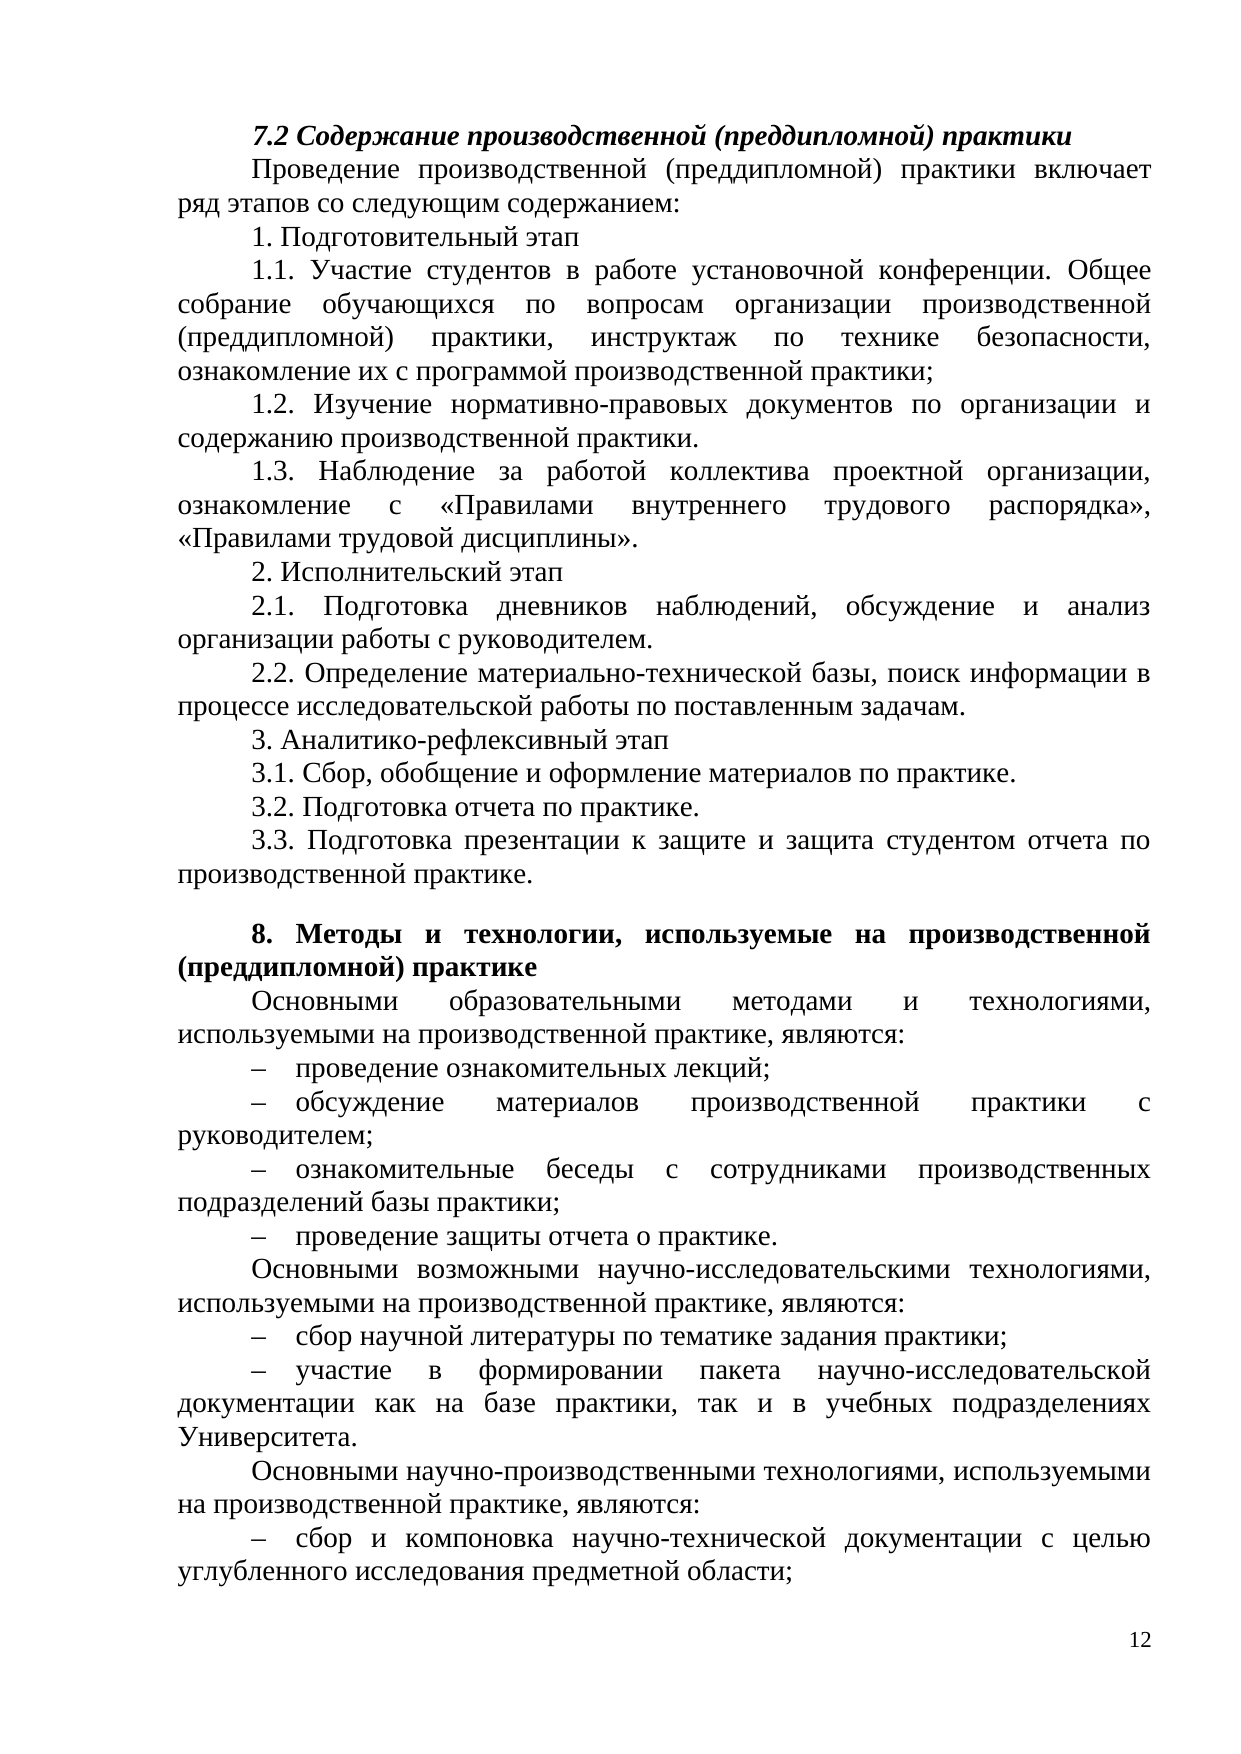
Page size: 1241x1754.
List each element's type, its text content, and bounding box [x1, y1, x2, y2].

list проведение ознакомительных лекций; [177, 1050, 1152, 1084]
text 3.2. Подготовка отчета по практике. [177, 789, 1152, 822]
text Основными образовательными методами и технологиями, используемыми на производственной практике, являются: [177, 983, 1152, 1050]
text 2.1. Подготовка дневников наблюдений, обсуждение и анализ организации работы с руководителем. [177, 588, 1152, 655]
list сбор научной литературы по тематике задания практики; [177, 1318, 1152, 1352]
list сбор и компоновка научно-технической документации с целью углубленного исследования предметной области; [177, 1520, 1152, 1587]
list участие в формировании пакета научно-исследовательской документации как на базе практики, так и в учебных подразделениях Университета. [177, 1352, 1152, 1453]
text 3.3. Подготовка презентации к защите и защита студентом отчета по производственной практике. [177, 822, 1152, 889]
text 2. Исполнительский этап [177, 554, 1152, 588]
list ознакомительные беседы с сотрудниками производственных подразделений базы практики; [177, 1151, 1152, 1218]
text 3.1. Сбор, обобщение и оформление материалов по практике. [177, 755, 1152, 789]
text Основными научно-производственными технологиями, используемыми на производственной практике, являются: [177, 1453, 1152, 1520]
text 8. Методы и технологии, используемые на производственной (преддипломной) практике [177, 916, 1152, 983]
text 1.3. Наблюдение за работой коллектива проектной организации, ознакомление с «Правилами внутреннего трудового распорядка», «Правилами трудовой дисциплины». [177, 453, 1152, 554]
list проведение защиты отчета о практике. [177, 1218, 1152, 1251]
text 3. Аналитико-рефлексивный этап [177, 722, 1152, 755]
text Основными возможными научно-исследовательскими технологиями, используемыми на производственной практике, являются: [177, 1251, 1152, 1318]
list обсуждение материалов производственной практики с руководителем; [177, 1084, 1152, 1151]
text Проведение производственной (преддипломной) практики включает ряд этапов со следующим содержанием: [177, 152, 1152, 219]
text 1.2. Изучение нормативно-правовых документов по организации и содержанию производственной практики. [177, 386, 1152, 453]
text 1. Подготовительный этап [177, 219, 1152, 252]
list 1.1. Участие студентов в работе установочной конференции. Общее собрание обучающихся по вопросам организации производственной (преддипломной) практики, инструктаж по технике безопасности, ознакомление их с программой производственной практики; [177, 252, 1152, 386]
text 2.2. Определение материально-технической базы, поиск информации в процессе исследовательской работы по поставленным задачам. [177, 655, 1152, 722]
text 7.2 Содержание производственной (преддипломной) практики [177, 118, 1152, 152]
